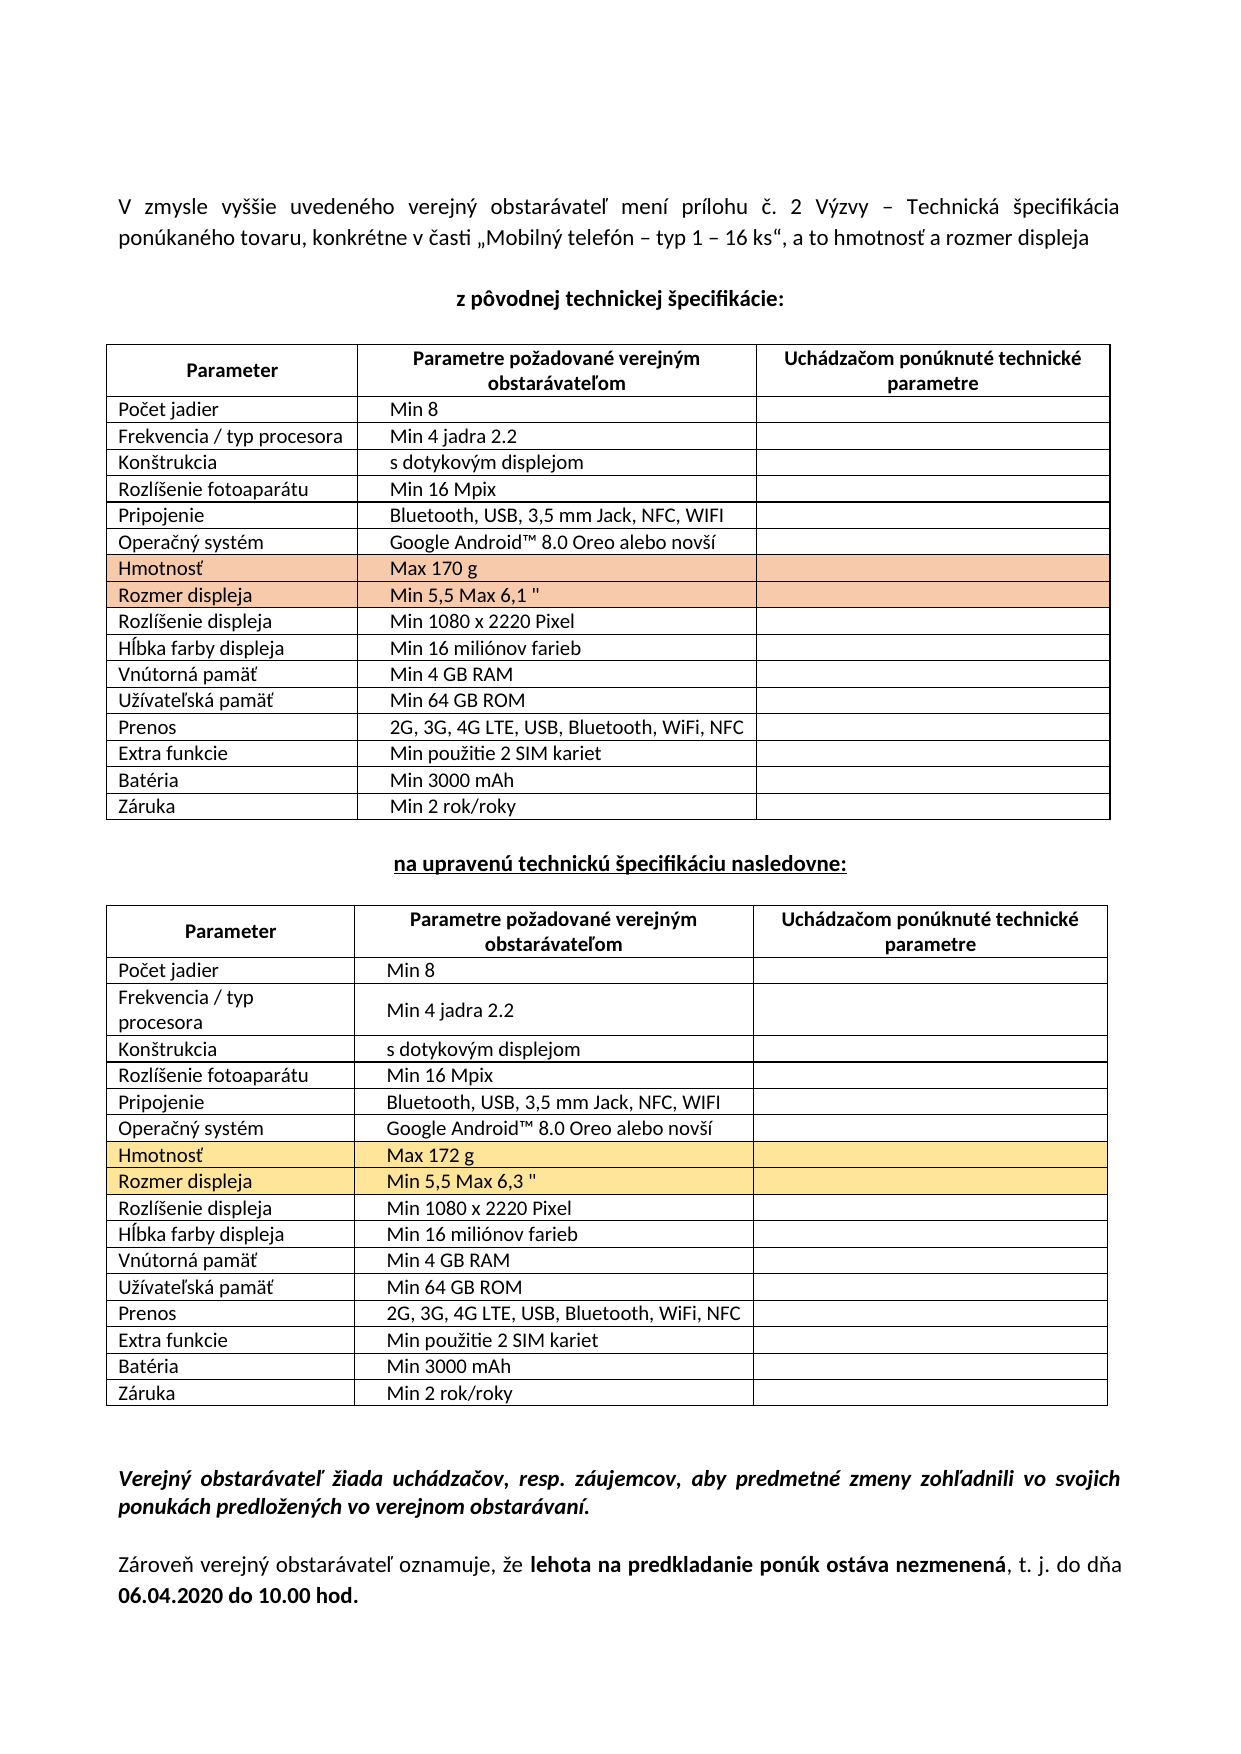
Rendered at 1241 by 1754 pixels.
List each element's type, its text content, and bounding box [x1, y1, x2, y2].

table_cell Hmotnosť [107, 555, 357, 581]
table_cell Max 170 g [358, 555, 756, 581]
table_cell Min 5,5 Max 6,3 " [355, 1168, 753, 1194]
table_cell s dotykovým displejom [355, 1036, 753, 1061]
table_cell Min 2 rok/roky [355, 1380, 753, 1405]
table_header Parametre požadované verejným obstarávateľom [358, 345, 756, 396]
table_header Parametre požadované verejným obstarávateľom [355, 906, 753, 957]
table_cell [757, 476, 1109, 501]
table_cell Bluetooth, USB, 3,5 mm Jack, NFC, WIFI [355, 1089, 753, 1114]
table_cell [754, 1036, 1107, 1061]
table_cell Rozlíšenie displeja [107, 608, 357, 634]
table_cell Min 1080 x 2220 Pixel [358, 608, 756, 634]
table_cell Počet jadier [107, 397, 357, 422]
table_cell [757, 582, 1109, 607]
table_cell Extra funkcie [107, 741, 357, 766]
table_cell [754, 1354, 1107, 1379]
table_cell [754, 984, 1107, 1035]
table_cell [757, 450, 1109, 475]
table_cell Min 64 GB ROM [358, 688, 756, 713]
table_cell Konštrukcia [107, 450, 357, 475]
table_cell Min 16 Mpix [355, 1063, 753, 1088]
table_cell [754, 1168, 1107, 1194]
table_cell [754, 1248, 1107, 1273]
table_cell [757, 714, 1109, 739]
table_cell Google Android™ 8.0 Oreo alebo novší [358, 529, 756, 554]
table_cell [754, 1274, 1107, 1299]
table_header Uchádzačom ponúknuté technické parametre [757, 345, 1109, 396]
table_cell [754, 1063, 1107, 1088]
table_cell [757, 688, 1109, 713]
table_cell Užívateľská pamäť [107, 1274, 354, 1299]
table_cell [757, 661, 1109, 687]
table_cell [754, 1115, 1107, 1141]
table_cell 2G, 3G, 4G LTE, USB, Bluetooth, WiFi, NFC [355, 1301, 753, 1326]
table_cell Pripojenie [107, 1089, 354, 1114]
table_cell [757, 529, 1109, 554]
table_cell Prenos [107, 714, 357, 739]
table_cell [757, 767, 1109, 792]
table_cell Konštrukcia [107, 1036, 354, 1061]
table_cell [754, 958, 1107, 983]
table_cell Záruka [107, 794, 357, 819]
table_cell Frekvencia / typ procesora [107, 423, 357, 448]
table_cell [754, 1301, 1107, 1326]
table_cell [757, 794, 1109, 819]
table_cell Min 2 rok/roky [358, 794, 756, 819]
table_cell [754, 1221, 1107, 1247]
table_cell Min 3000 mAh [358, 767, 756, 792]
table_cell Operačný systém [107, 1115, 354, 1141]
table_cell Min 4 jadra 2.2 [358, 423, 756, 448]
table_cell 2G, 3G, 4G LTE, USB, Bluetooth, WiFi, NFC [358, 714, 756, 739]
table_cell [757, 555, 1109, 581]
table_cell Hmotnosť [107, 1142, 354, 1167]
table_cell [754, 1380, 1107, 1405]
table_cell Vnútorná pamäť [107, 661, 357, 687]
table_cell Max 172 g [355, 1142, 753, 1167]
table_cell Rozlíšenie displeja [107, 1195, 354, 1220]
table_cell Rozlíšenie fotoaparátu [107, 476, 357, 501]
table_cell Hĺbka farby displeja [107, 1221, 354, 1247]
table_cell Užívateľská pamäť [107, 688, 357, 713]
text Zároveň verejný obstarávateľ oznamuje, že lehota na predkladanie ponúk ostáva nezmenená, t. j. do dňa 06.04.2020 do 10.00 hod. [118, 1551, 1122, 1609]
table_header Parameter [107, 906, 354, 957]
table_cell Min 4 GB RAM [358, 661, 756, 687]
table_cell s dotykovým displejom [358, 450, 756, 475]
table_cell [757, 608, 1109, 634]
table_cell [754, 1327, 1107, 1352]
table_cell Záruka [107, 1380, 354, 1405]
table_header Uchádzačom ponúknuté technické parametre [754, 906, 1107, 957]
table_cell Extra funkcie [107, 1327, 354, 1352]
table_cell Min 64 GB ROM [355, 1274, 753, 1299]
table_cell Min 8 [358, 397, 756, 422]
table_cell Min 8 [355, 958, 753, 983]
table_cell Min 16 miliónov farieb [355, 1221, 753, 1247]
table_cell Frekvencia / typ procesora [107, 984, 354, 1035]
table_cell Min použitie 2 SIM kariet [355, 1327, 753, 1352]
table_header Parameter [107, 345, 357, 396]
text z pôvodnej technickej špecifikácie: [118, 284, 1122, 312]
table_cell Batéria [107, 767, 357, 792]
table_cell Bluetooth, USB, 3,5 mm Jack, NFC, WIFI [358, 503, 756, 528]
table_cell Rozlíšenie fotoaparátu [107, 1063, 354, 1088]
table_cell [757, 635, 1109, 660]
table_cell [757, 741, 1109, 766]
table_cell Min 4 GB RAM [355, 1248, 753, 1273]
table_cell Min 3000 mAh [355, 1354, 753, 1379]
table_cell [754, 1195, 1107, 1220]
table_cell [757, 503, 1109, 528]
table_cell Min 16 miliónov farieb [358, 635, 756, 660]
table_cell Min použitie 2 SIM kariet [358, 741, 756, 766]
table_cell Hĺbka farby displeja [107, 635, 357, 660]
text na upravenú technickú špecifikáciu nasledovne: [118, 849, 1122, 877]
table_cell Rozmer displeja [107, 1168, 354, 1194]
text Verejný obstarávateľ žiada uchádzačov, resp. záujemcov, aby predmetné zmeny zohľadnili vo svojich ponukách predložených vo verejnom obstarávaní. [118, 1464, 1122, 1520]
table_cell Počet jadier [107, 958, 354, 983]
table_cell Google Android™ 8.0 Oreo alebo novší [355, 1115, 753, 1141]
table_cell Prenos [107, 1301, 354, 1326]
table_cell [754, 1142, 1107, 1167]
table_cell Min 5,5 Max 6,1 " [358, 582, 756, 607]
table_cell [757, 397, 1109, 422]
table_cell Operačný systém [107, 529, 357, 554]
table_cell Vnútorná pamäť [107, 1248, 354, 1273]
table_cell Min 1080 x 2220 Pixel [355, 1195, 753, 1220]
table_cell Batéria [107, 1354, 354, 1379]
table_cell Pripojenie [107, 503, 357, 528]
text V zmysle vyššie uvedeného verejný obstarávateľ mení prílohu č. 2 Výzvy – Technická špecifikácia ponúkaného tovaru, konkrétne v časti „Mobilný telefón – typ 1 – 16 ks“, a to hmotnosť a rozmer displeja [118, 192, 1122, 251]
table_cell Min 4 jadra 2.2 [355, 984, 753, 1035]
table_cell [757, 423, 1109, 448]
table_cell [754, 1089, 1107, 1114]
table_cell Min 16 Mpix [358, 476, 756, 501]
table_cell Rozmer displeja [107, 582, 357, 607]
